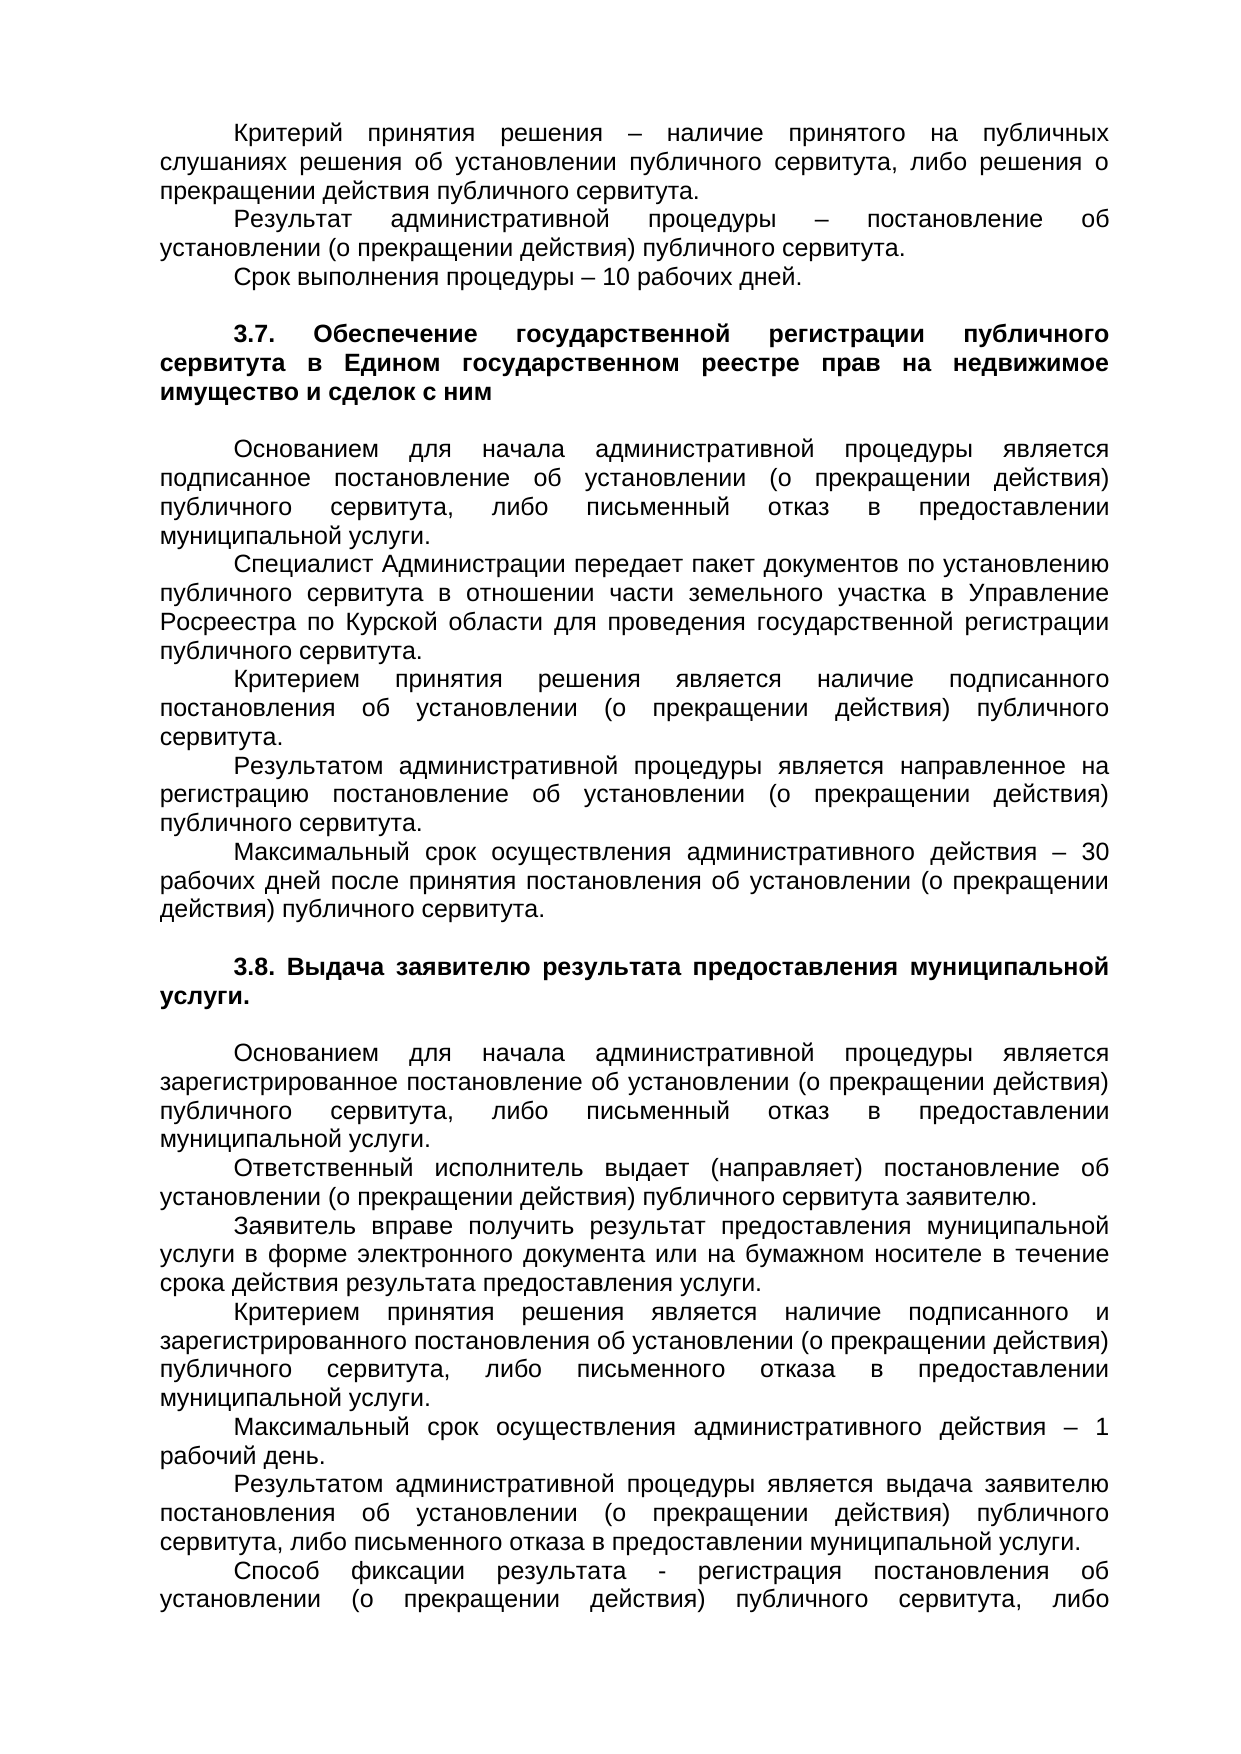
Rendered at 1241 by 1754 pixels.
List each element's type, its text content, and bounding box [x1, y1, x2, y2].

text Заявитель вправе получить результат предоставления муниципальной услуги в форме электронного документа или на бумажном носителе в течение срока действия результата предоставления услуги. [159, 1211, 1110, 1297]
text Критерий принятия решения – наличие принятого на публичных слушаниях решения об установлении публичного сервитута, либо решения о прекращении действия публичного сервитута. [159, 118, 1110, 204]
text 3.8. Выдача заявителю результата предоставления муниципальной услуги. [159, 952, 1110, 1009]
text 3.7. Обеспечение государственной регистрации публичного сервитута в Едином государственном реестре прав на недвижимое имущество и сделок с ним [159, 319, 1110, 406]
text Результатом административной процедуры является направленное на регистрацию постановление об установлении (о прекращении действия) публичного сервитута. [159, 751, 1110, 837]
text Результатом административной процедуры является выдача заявителю постановления об установлении (о прекращении действия) публичного сервитута, либо письменного отказа в предоставлении муниципальной услуги. [159, 1469, 1110, 1556]
text Максимальный срок осуществления административного действия – 1 рабочий день. [159, 1412, 1110, 1469]
text Ответственный исполнитель выдает (направляет) постановление об установлении (о прекращении действия) публичного сервитута заявителю. [159, 1153, 1110, 1211]
text Результат административной процедуры – постановление об установлении (о прекращении действия) публичного сервитута. [159, 204, 1110, 262]
text Максимальный срок осуществления административного действия – 30 рабочих дней после принятия постановления об установлении (о прекращении действия) публичного сервитута. [159, 837, 1110, 923]
text Критерием принятия решения является наличие подписанного постановления об установлении (о прекращении действия) публичного сервитута. [159, 664, 1110, 751]
text Критерием принятия решения является наличие подписанного и зарегистрированного постановления об установлении (о прекращении действия) публичного сервитута, либо письменного отказа в предоставлении муниципальной услуги. [159, 1297, 1110, 1412]
text Срок выполнения процедуры – 10 рабочих дней. [159, 262, 1110, 291]
text Основанием для начала административной процедуры является подписанное постановление об установлении (о прекращении действия) публичного сервитута, либо письменный отказ в предоставлении муниципальной услуги. [159, 434, 1110, 549]
text Специалист Администрации передает пакет документов по установлению публичного сервитута в отношении части земельного участка в Управление Росреестра по Курской области для проведения государственной регистрации публичного сервитута. [159, 549, 1110, 664]
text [159, 1556, 1110, 1613]
text Основанием для начала административной процедуры является зарегистрированное постановление об установлении (о прекращении действия) публичного сервитута, либо письменный отказ в предоставлении муниципальной услуги. [159, 1038, 1110, 1153]
